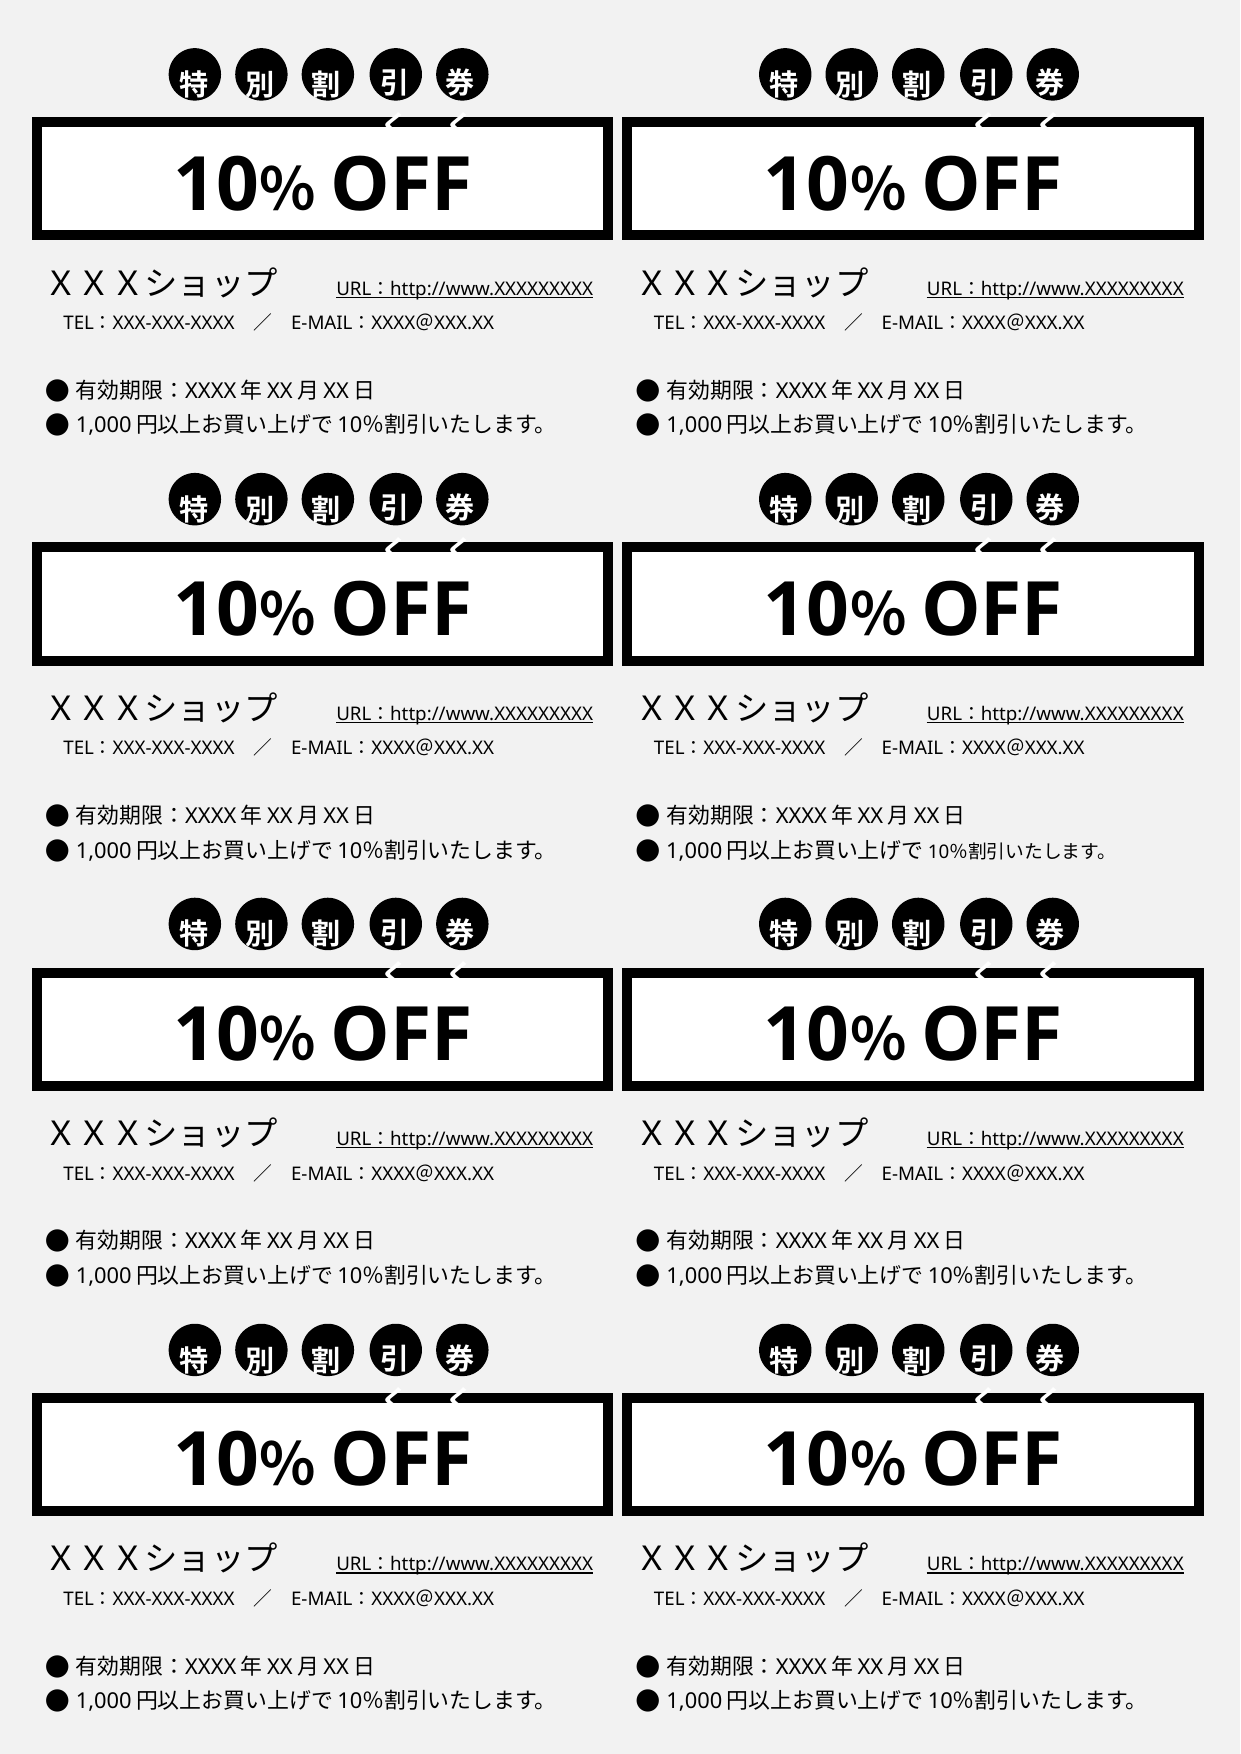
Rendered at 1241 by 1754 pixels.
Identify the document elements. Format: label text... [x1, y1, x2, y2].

table_cell ＸＸＸショップ URL：http://www.XXXXXXXXX TEL：XXX-XXX-XXXX ／ E-MAIL：XXXX＠XXX.XX ● 有効期限：XXXX年XX月XX日 ● 1,000円以上お買い上げで10％割引いたします。 [619, 880, 1209, 1305]
table_cell ＸＸＸショップ URL：http://www.XXXXXXXXX TEL：XXX-XXX-XXXX ／ E-MAIL：XXXX＠XXX.XX ● 有効期限：XXXX年XX月XX日 ● 1,000円以上お買い上げで10％割引いたします。 [28, 455, 619, 880]
table_cell ＸＸＸショップ URL：http://www.XXXXXXXXX TEL：XXX-XXX-XXXX ／ E-MAIL：XXXX＠XXX.XX ● 有効期限：XXXX年XX月XX日 ● 1,000円以上お買い上げで10％割引いたします。 [619, 1305, 1209, 1730]
table_cell ＸＸＸショップ URL：http://www.XXXXXXXXX TEL：XXX-XXX-XXXX ／ E-MAIL：XXXX＠XXX.XX ● 有効期限：XXXX年XX月XX日 ● 1,000円以上お買い上げで10％割引いたします。 [619, 455, 1209, 880]
table_cell ＸＸＸショップ URL：http://www.XXXXXXXXX TEL：XXX-XXX-XXXX ／ E-MAIL：XXXX＠XXX.XX ● 有効期限：XXXX年XX月XX日 ● 1,000円以上お買い上げで10％割引いたします。 [28, 880, 619, 1305]
table_header ＸＸＸショップ URL：http://www.XXXXXXXXX TEL：XXX-XXX-XXXX ／ E-MAIL：XXXX＠XXX.XX ● 有効期限：XXXX年XX月XX日 ● 1,000円以上お買い上げで10％割引いたします。 [28, 30, 619, 455]
table_cell ＸＸＸショップ URL：http://www.XXXXXXXXX TEL：XXX-XXX-XXXX ／ E-MAIL：XXXX＠XXX.XX ● 有効期限：XXXX年XX月XX日 ● 1,000円以上お買い上げで10％割引いたします。 [28, 1305, 619, 1730]
table_header ＸＸＸショップ URL：http://www.XXXXXXXXX TEL：XXX-XXX-XXXX ／ E-MAIL：XXXX＠XXX.XX ● 有効期限：XXXX年XX月XX日 ● 1,000円以上お買い上げで10％割引いたします。 [619, 30, 1209, 455]
